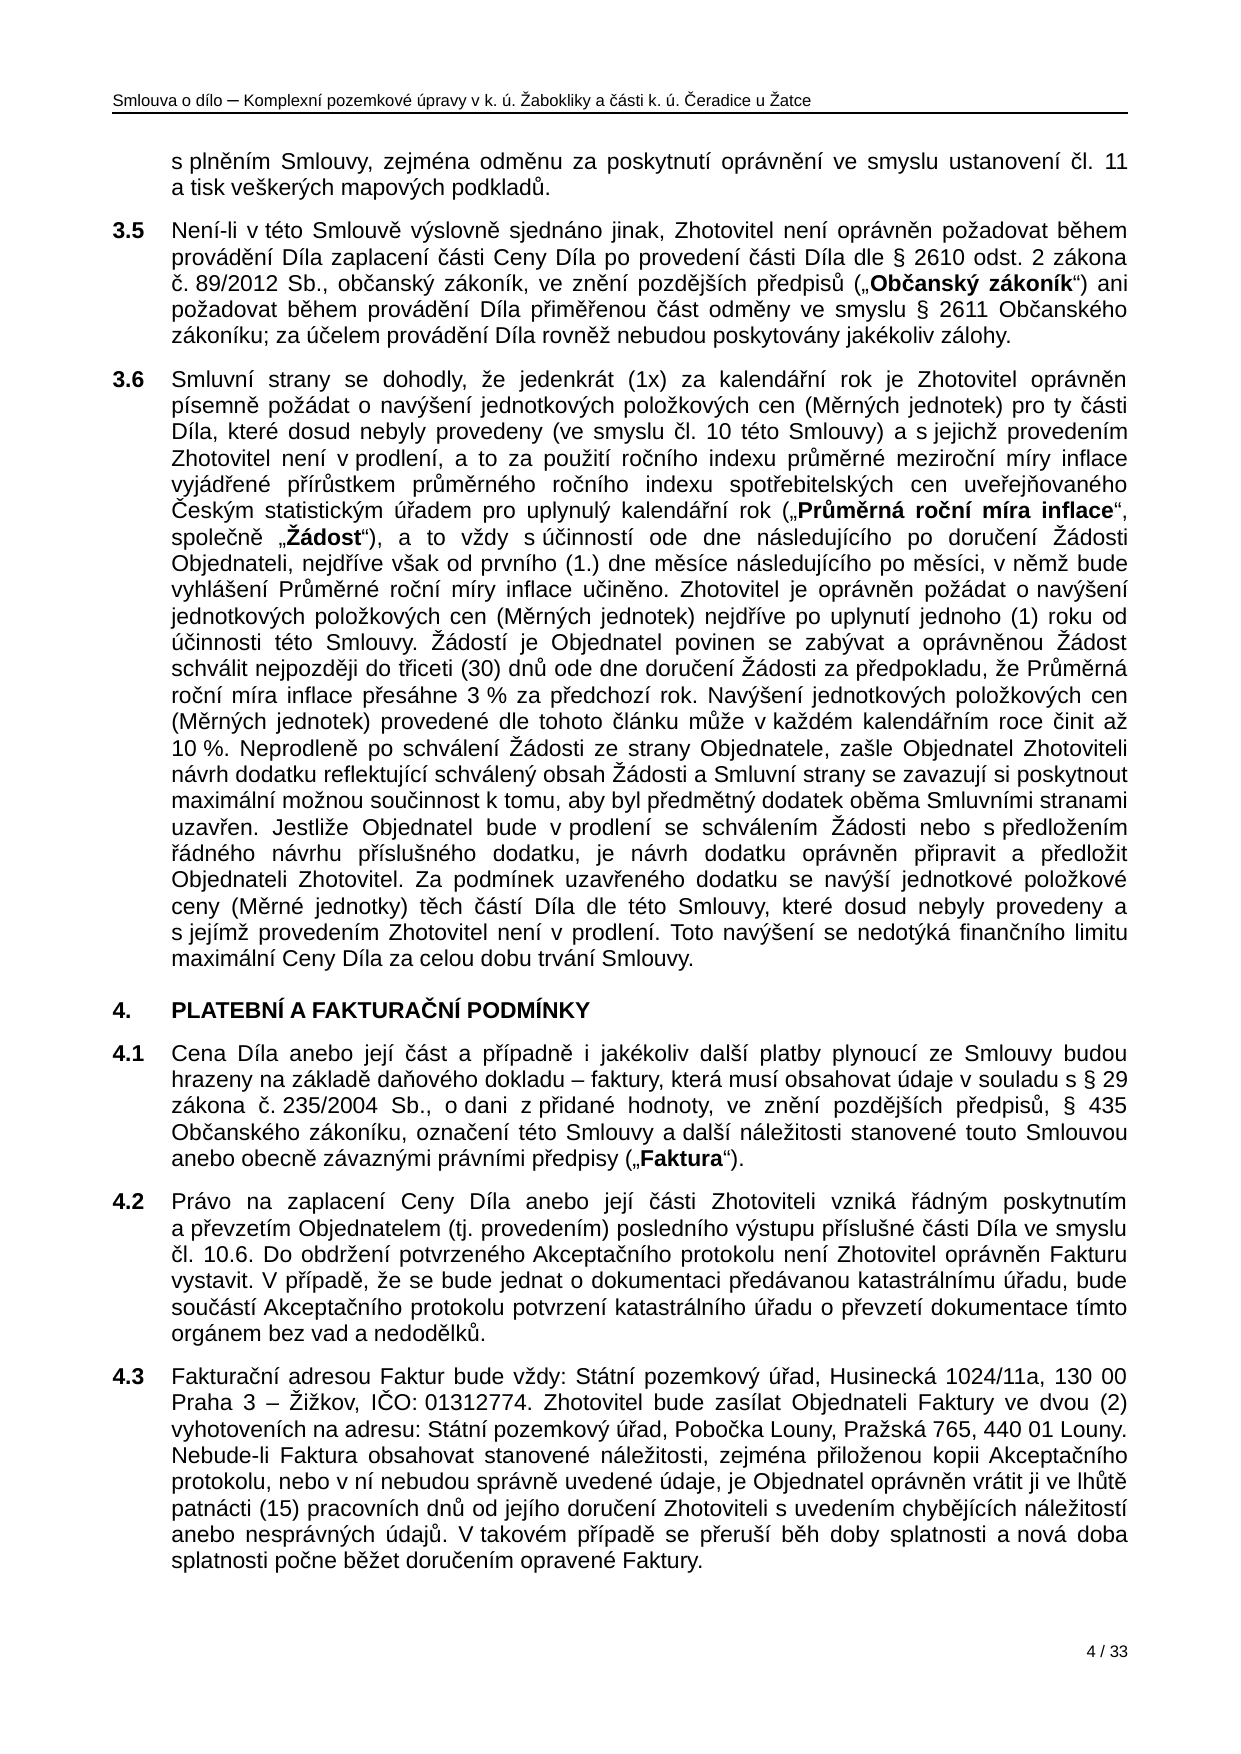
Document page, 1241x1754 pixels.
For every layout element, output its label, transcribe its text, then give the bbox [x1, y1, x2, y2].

text Fakturační adresou Faktur bude vždy: Státní pozemkový úřad, Husinecká 1024/11a, 130 00 Praha 3 – Žižkov, IČO: 01312774. Zhotovitel bude zasílat Objednateli Faktury ve dvou (2) vyhotoveních na adresu: Státní pozemkový úřad, Pobočka Louny, Pražská 765, 440 01 Louny. Nebude-li Faktura obsahovat stanovené náležitosti, zejména přiloženou kopii Akceptačního protokolu, nebo v ní nebudou správně uvedené údaje, je Objednatel oprávněn vrátit ji ve lhůtě patnácti (15) pracovních dnů od jejího doručení Zhotoviteli s uvedením chybějících náležitostí anebo nesprávných údajů. V takovém případě se přeruší běh doby splatnosti a nová doba splatnosti počne běžet doručením opravené Faktury. [112, 1363, 1128, 1574]
text Právo na zaplacení Ceny Díla anebo její části Zhotoviteli vzniká řádným poskytnutím a převzetím Objednatelem (tj. provedením) posledního výstupu příslušné části Díla ve smyslu čl. 10.6. Do obdržení potvrzeného Akceptačního protokolu není Zhotovitel oprávněn Fakturu vystavit. V případě, že se bude jednat o dokumentaci předávanou katastrálnímu úřadu, bude součástí Akceptačního protokolu potvrzení katastrálního úřadu o převzetí dokumentace tímto orgánem bez vad a nedodělků. [112, 1188, 1128, 1346]
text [112, 148, 1128, 200]
text Smluvní strany se dohodly, že jedenkrát (1x) za kalendářní rok je Zhotovitel oprávněn písemně požádat o navýšení jednotkových položkových cen (Měrných jednotek) pro ty části Díla, které dosud nebyly provedeny (ve smyslu čl. 10 této Smlouvy) a s jejichž provedením Zhotovitel není v prodlení, a to za použití ročního indexu průměrné meziroční míry inflace vyjádřené přírůstkem průměrného ročního indexu spotřebitelských cen uveřejňovaného Českým statistickým úřadem pro uplynulý kalendářní rok („Průměrná roční míra inflace“, společně „Žádost“), a to vždy s účinností ode dne následujícího po doručení Žádosti Objednateli, nejdříve však od prvního (1.) dne měsíce následujícího po měsíci, v němž bude vyhlášení Průměrné roční míry inflace učiněno. Zhotovitel je oprávněn požádat o navýšení jednotkových položkových cen (Měrných jednotek) nejdříve po uplynutí jednoho (1) roku od účinnosti této Smlouvy. Žádostí je Objednatel povinen se zabývat a oprávněnou Žádost schválit nejpozději do třiceti (30) dnů ode dne doručení Žádosti za předpokladu, že Průměrná roční míra inflace přesáhne 3 % za předchozí rok. Navýšení jednotkových položkových cen (Měrných jednotek) provedené dle tohoto článku může v každém kalendářním roce činit až 10 %. Neprodleně po schválení Žádosti ze strany Objednatele, zašle Objednatel Zhotoviteli návrh dodatku reflektující schválený obsah Žádosti a Smluvní strany se zavazují si poskytnout maximální možnou součinnost k tomu, aby byl předmětný dodatek oběma Smluvními stranami uzavřen. Jestliže Objednatel bude v prodlení se schválením Žádosti nebo s předložením řádného návrhu příslušného dodatku, je návrh dodatku oprávněn připravit a předložit Objednateli Zhotovitel. Za podmínek uzavřeného dodatku se navýší jednotkové položkové ceny (Měrné jednotky) těch částí Díla dle této Smlouvy, které dosud nebyly provedeny a s jejímž provedením Zhotovitel není v prodlení. Toto navýšení se nedotýká finančního limitu maximální Ceny Díla za celou dobu trvání Smlouvy. [112, 366, 1128, 972]
text Není-li v této Smlouvě výslovně sjednáno jinak, Zhotovitel není oprávněn požadovat během provádění Díla zaplacení části Ceny Díla po provedení části Díla dle § 2610 odst. 2 zákona č. 89/2012 Sb., občanský zákoník, ve znění pozdějších předpisů („Občanský zákoník“) ani požadovat během provádění Díla přiměřenou část odměny ve smyslu § 2611 Občanského zákoníku; za účelem provádění Díla rovněž nebudou poskytovány jakékoliv zálohy. [112, 217, 1128, 349]
text Cena Díla anebo její část a případně i jakékoliv další platby plynoucí ze Smlouvy budou hrazeny na základě daňového dokladu – faktury, která musí obsahovat údaje v souladu s § 29 zákona č. 235/2004 Sb., o dani z přidané hodnoty, ve znění pozdějších předpisů, § 435 Občanského zákoníku, označení této Smlouvy a další náležitosti stanovené touto Smlouvou anebo obecně závaznými právními předpisy („Faktura“). [112, 1040, 1128, 1171]
text Platební a fakturační podmínky [112, 997, 1128, 1023]
